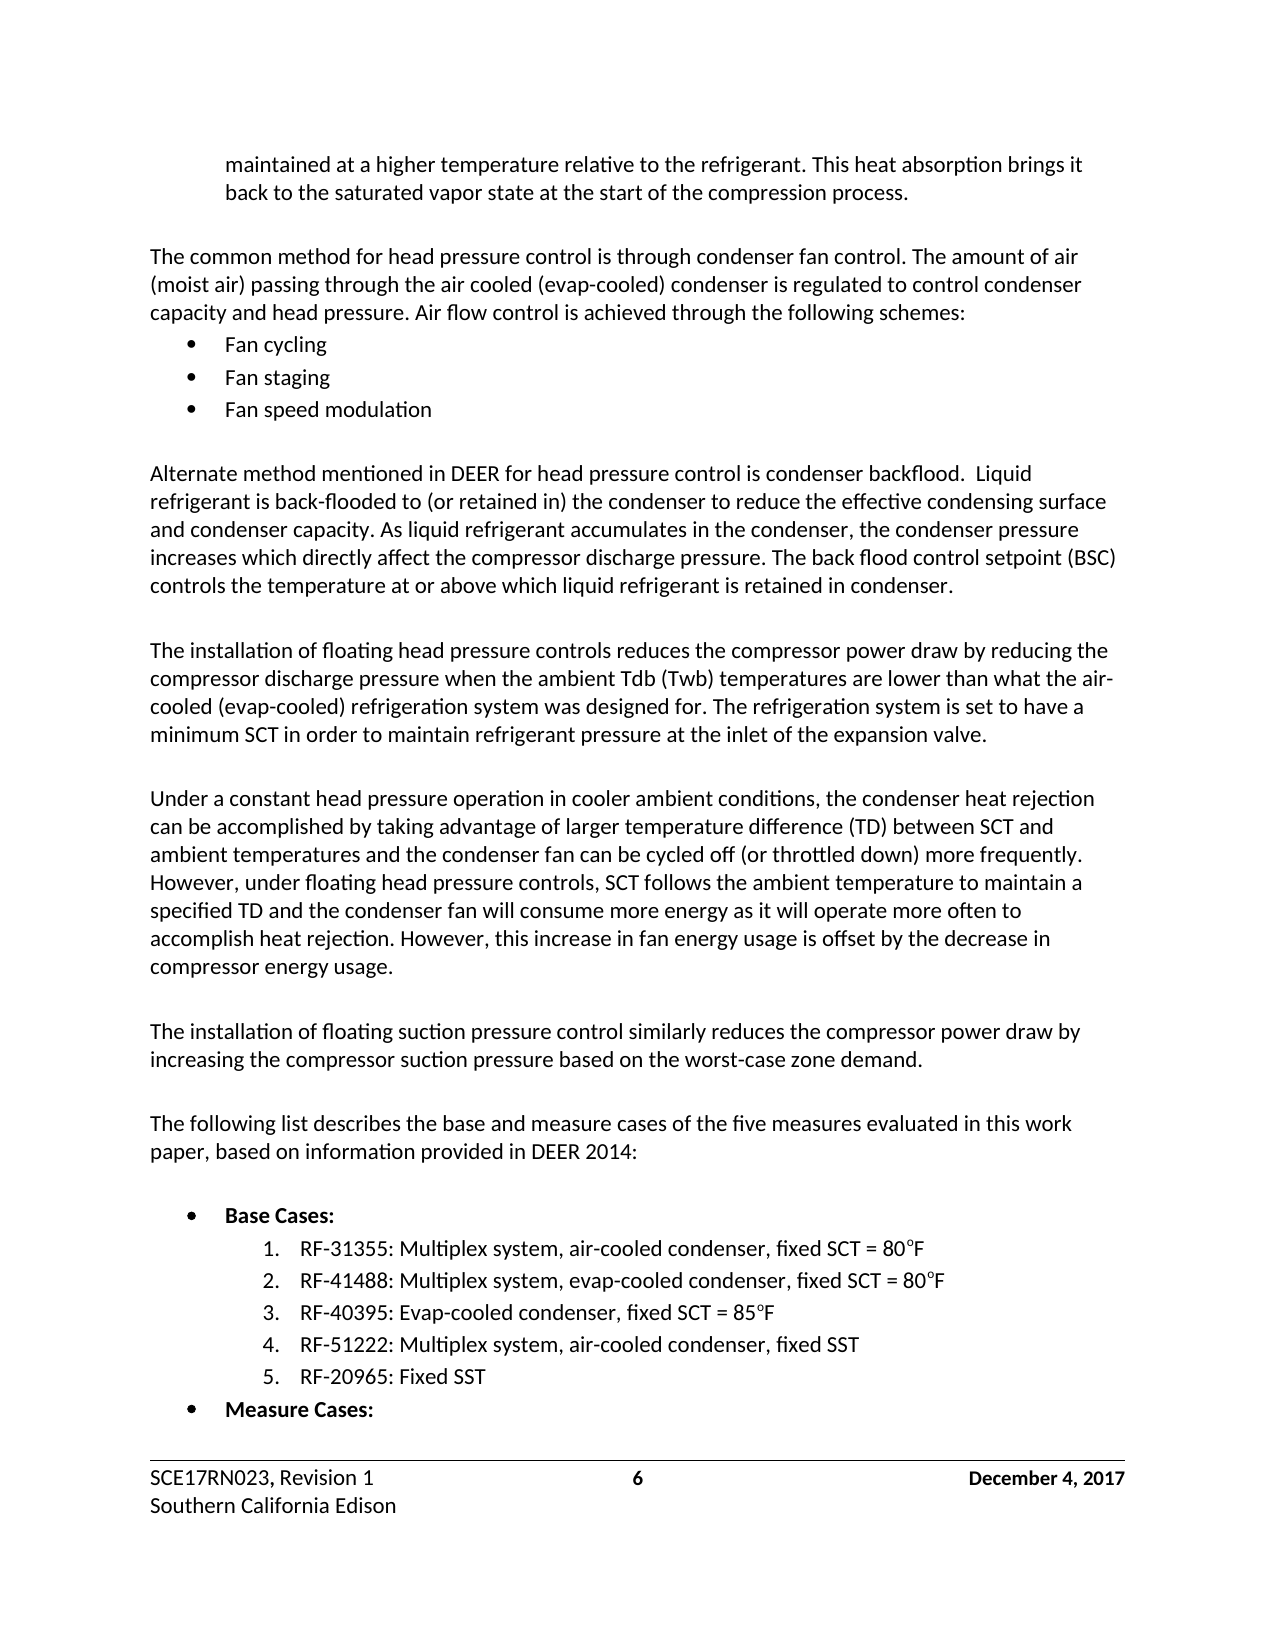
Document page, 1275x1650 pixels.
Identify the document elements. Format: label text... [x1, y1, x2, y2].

list Fan staging [187, 363, 1125, 391]
text The installation of floating suction pressure control similarly reduces the compressor power draw by increasing the compressor suction pressure based on the worst-case zone demand. [150, 1017, 1125, 1073]
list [187, 150, 1125, 206]
list RF-20965: Fixed SST [262, 1362, 1125, 1391]
list Fan cycling [187, 331, 1125, 359]
text Under a constant head pressure operation in cooler ambient conditions, the condenser heat rejection can be accomplished by taking advantage of larger temperature difference (TD) between SCT and ambient temperatures and the condenser fan can be cycled off (or throttled down) more frequently. However, under floating head pressure controls, SCT follows the ambient temperature to maintain a specified TD and the condenser fan will consume more energy as it will operate more often to accomplish heat rejection. However, this increase in fan energy usage is offset by the decrease in compressor energy usage. [150, 784, 1125, 980]
text The common method for head pressure control is through condenser fan control. The amount of air (moist air) passing through the air cooled (evap-cooled) condenser is regulated to control condenser capacity and head pressure. Air flow control is achieved through the following schemes: [150, 242, 1125, 326]
list Base Cases: [187, 1202, 1125, 1229]
text The installation of floating head pressure controls reduces the compressor power draw by reducing the compressor discharge pressure when the ambient Tdb (Twb) temperatures are lower than what the air-cooled (evap-cooled) refrigeration system was designed for. The refrigeration system is set to have a minimum SCT in order to maintain refrigerant pressure at the inlet of the expansion valve. [150, 636, 1125, 748]
text The following list describes the base and measure cases of the five measures evaluated in this work paper, based on information provided in DEER 2014: [150, 1109, 1125, 1165]
list RF-31355: Multiplex system, air-cooled condenser, fixed SCT = 80oF [262, 1234, 1125, 1262]
text Alternate method mentioned in DEER for head pressure control is condenser backflood. Liquid refrigerant is back-flooded to (or retained in) the condenser to reduce the effective condensing surface and condenser capacity. As liquid refrigerant accumulates in the condenser, the condenser pressure increases which directly affect the compressor discharge pressure. The back flood control setpoint (BSC) controls the temperature at or above which liquid refrigerant is retained in condenser. [150, 459, 1125, 599]
list Fan speed modulation [187, 395, 1125, 423]
list RF-40395: Evap-cooled condenser, fixed SCT = 85oF [262, 1298, 1125, 1326]
list RF-41488: Multiplex system, evap-cooled condenser, fixed SCT = 80oF [262, 1266, 1125, 1294]
list Measure Cases: [187, 1395, 1125, 1423]
list RF-51222: Multiplex system, air-cooled condenser, fixed SST [262, 1330, 1125, 1358]
